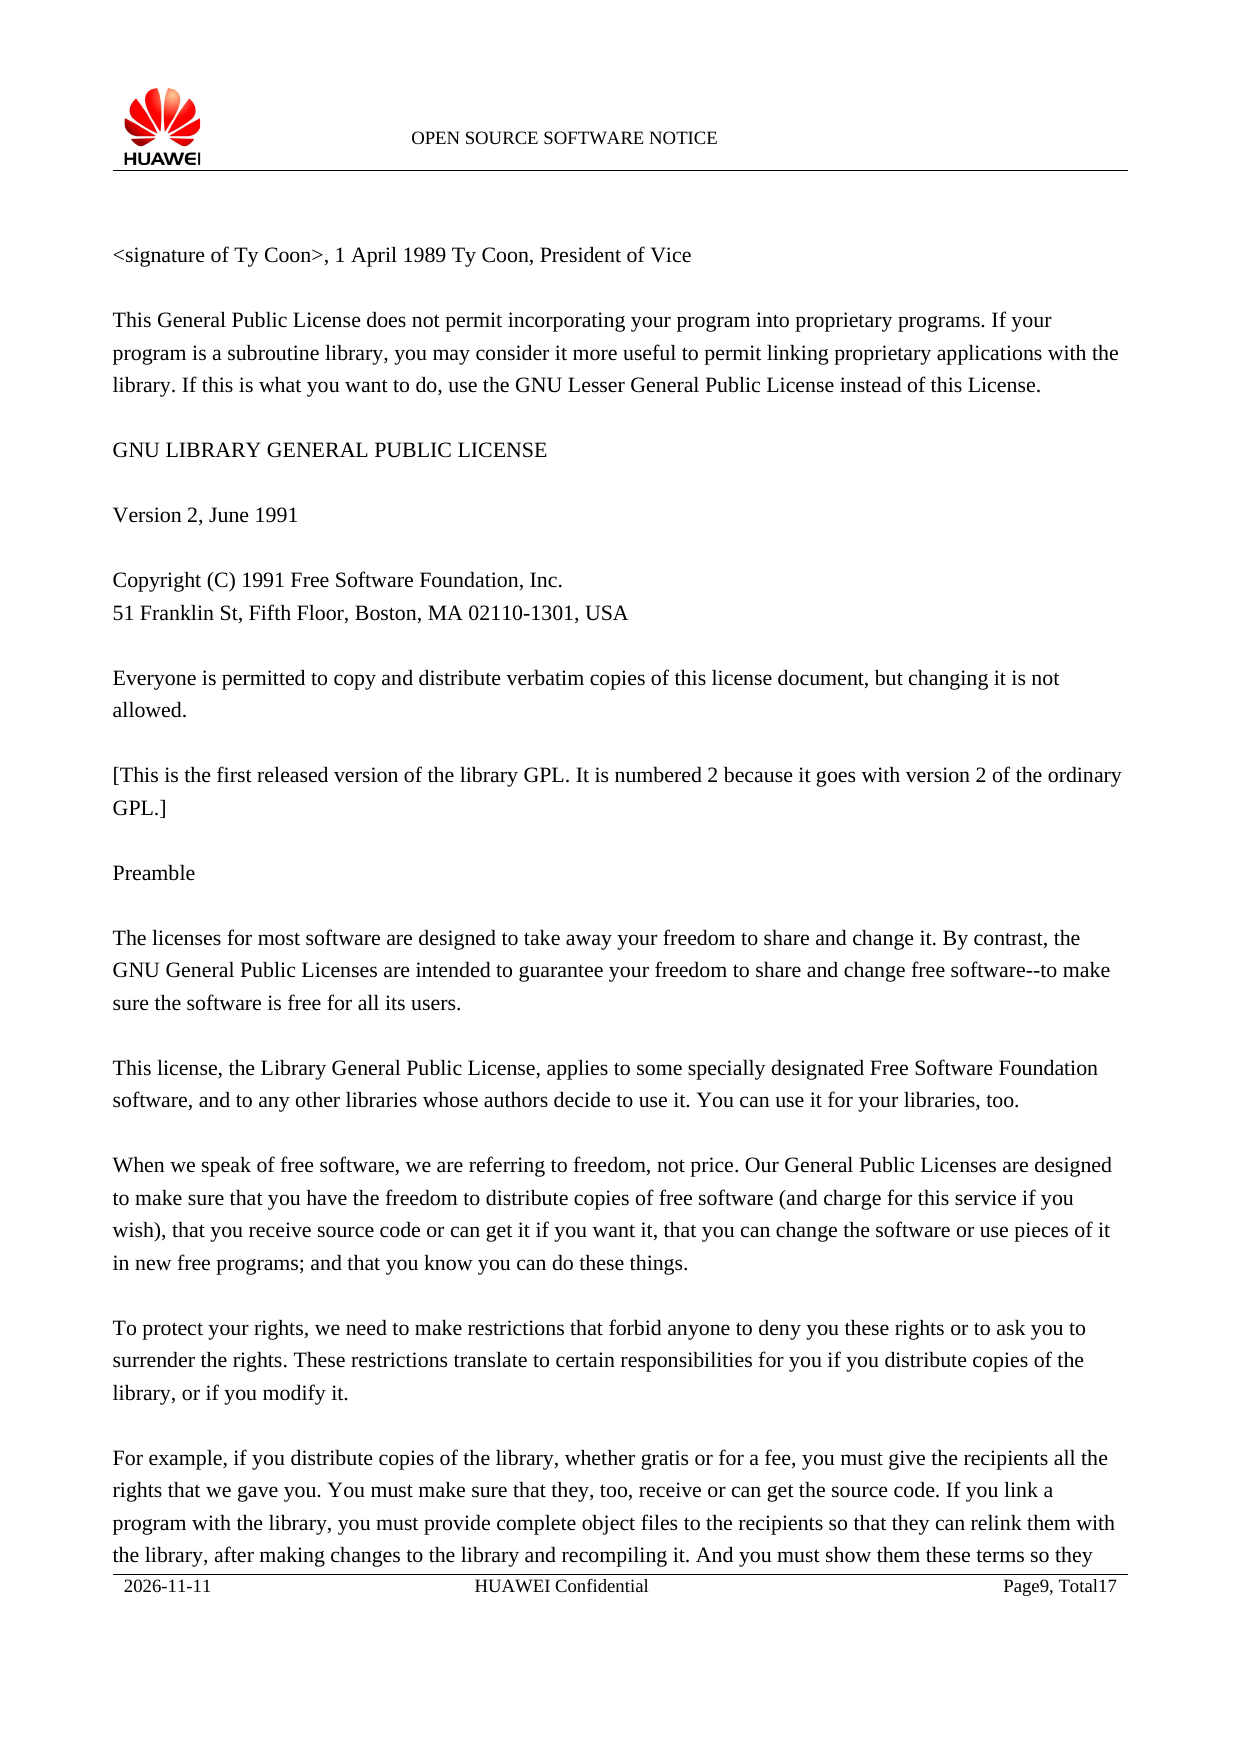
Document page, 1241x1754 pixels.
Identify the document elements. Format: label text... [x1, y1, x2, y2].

picture [124, 88, 201, 165]
